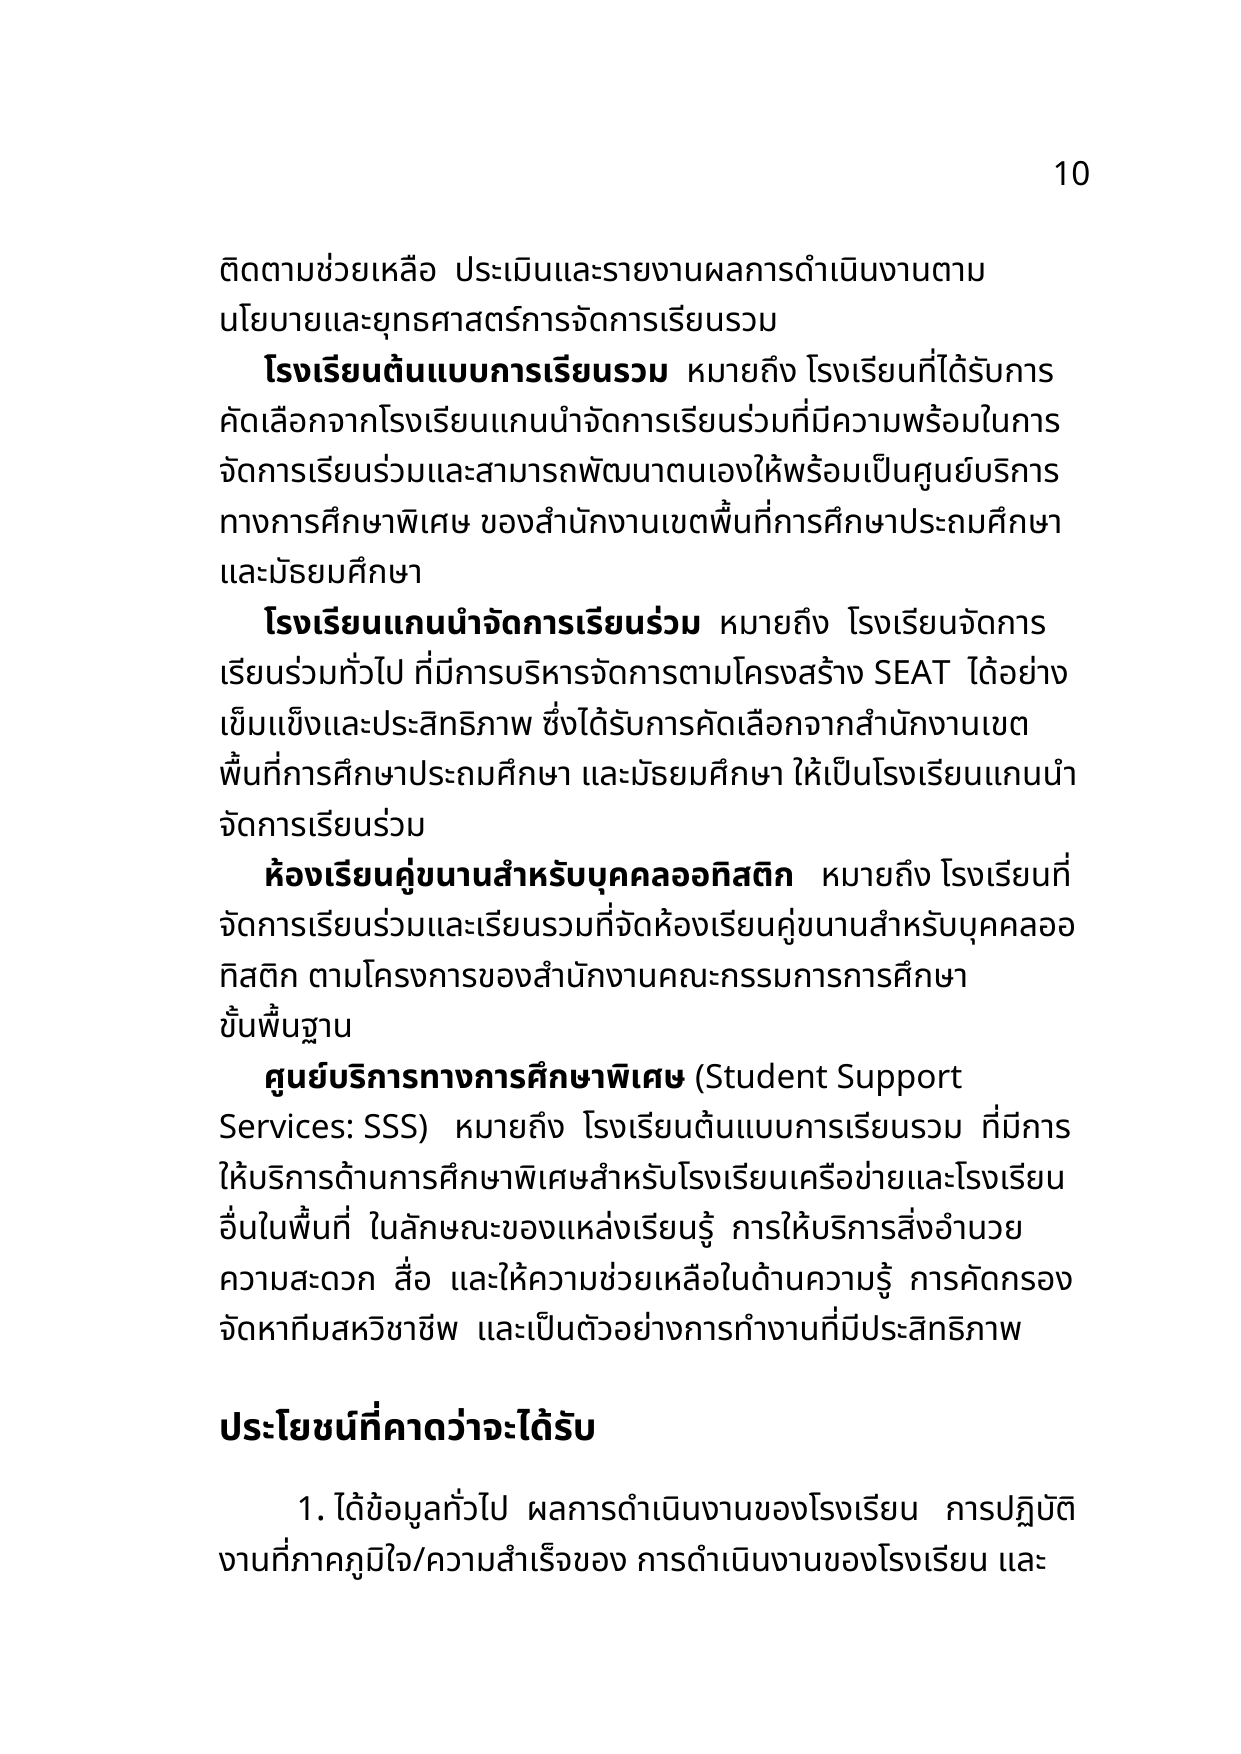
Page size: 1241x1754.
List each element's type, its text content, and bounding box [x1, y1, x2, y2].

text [218, 1480, 1090, 1586]
text โรงเรียนแกนนำจัดการเรียนร่วม หมายถึง โรงเรียนจัดการเรียนร่วมทั่วไป ที่มีการบริหารจัดการตามโครงสร้าง SEAT ได้อย่างเข็มแข็งและประสิทธิภาพ ซึ่งได้รับการคัดเลือกจากสำนักงานเขตพื้นที่การศึกษาประถมศึกษา และมัธยมศึกษา ให้เป็นโรงเรียนแกนนำจัดการเรียนร่วม [218, 599, 1090, 851]
text ห้องเรียนคู่ขนานสำหรับบุคคลออทิสติก หมายถึง โรงเรียนที่จัดการเรียนร่วมและเรียนรวมที่จัดห้องเรียนคู่ขนานสำหรับบุคคลออทิสติก ตามโครงการของสำนักงานคณะกรรมการการศึกษา [218, 851, 1090, 1002]
text โรงเรียนต้นแบบการเรียนรวม หมายถึง โรงเรียนที่ได้รับการคัดเลือกจากโรงเรียนแกนนำจัดการเรียนร่วมที่มีความพร้อมในการจัดการเรียนร่วมและสามารถพัฒนาตนเองให้พร้อมเป็นศูนย์บริการทางการศึกษาพิเศษ ของสำนักงานเขตพื้นที่การศึกษาประถมศึกษาและมัธยมศึกษา [218, 347, 1090, 599]
text ขั้นพื้นฐาน [218, 1002, 1090, 1053]
text ศูนย์บริการทางการศึกษาพิเศษ (Student Support Services: SSS) หมายถึง โรงเรียนต้นแบบการเรียนรวม ที่มีการให้บริการด้านการศึกษาพิเศษสำหรับโรงเรียนเครือข่ายและโรงเรียนอื่นในพื้นที่ ในลักษณะของแหล่งเรียนรู้ การให้บริการสิ่งอำนวยความสะดวก สื่อ และให้ความช่วยเหลือในด้านความรู้ การคัดกรอง จัดหาทีมสหวิชาชีพ และเป็นตัวอย่างการทำงานที่มีประสิทธิภาพ [218, 1053, 1090, 1356]
text ประโยชน์ที่คาดว่าจะได้รับ [218, 1401, 1090, 1458]
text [218, 246, 1090, 347]
